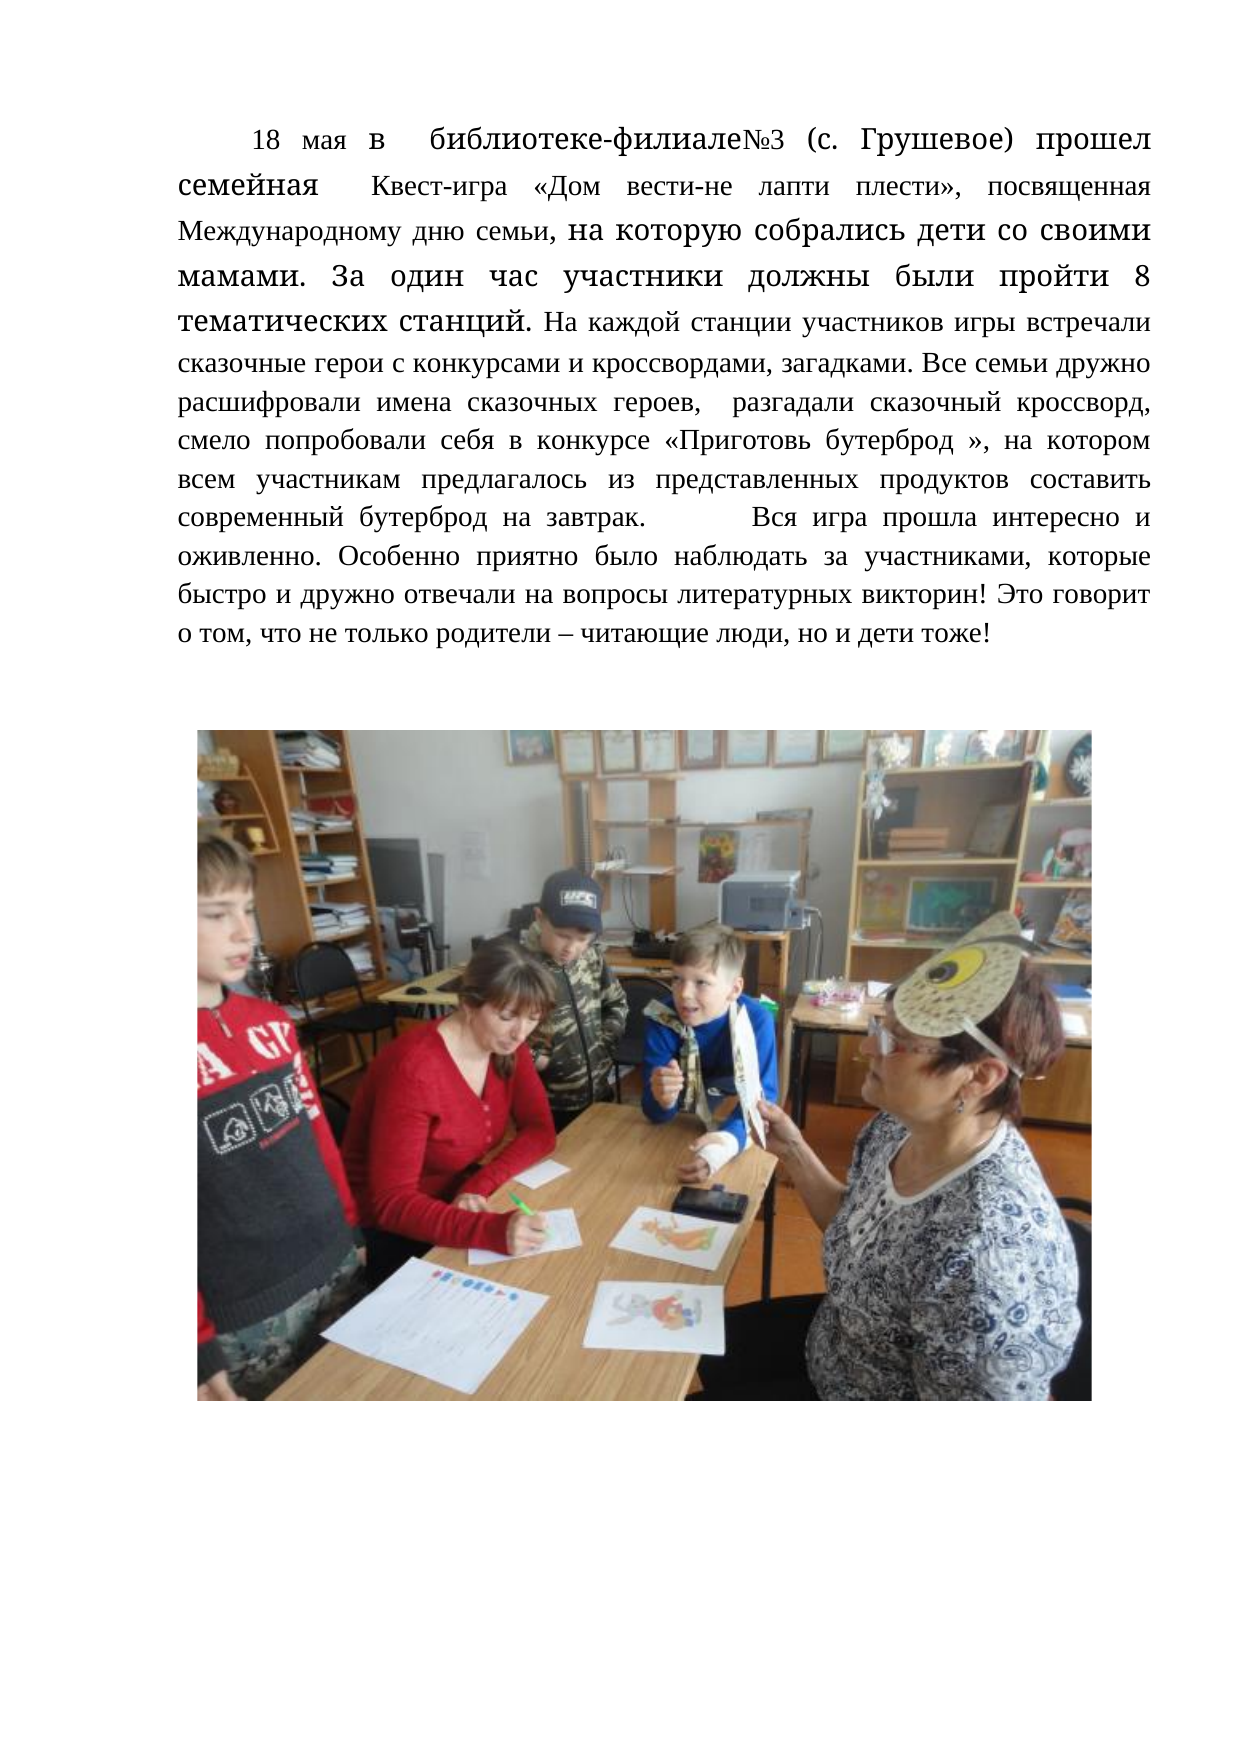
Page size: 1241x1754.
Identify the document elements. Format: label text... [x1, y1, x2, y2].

text 18 мая в библиотеке-филиале№3 (с. Грушевое) прошел семейная Квест-игра «Дом вести-не лапти плести», посвященная Международному дню семьи, на которую собрались дети со своими мамами. За один час участники должны были пройти 8 тематических станций. На каждой станции участников игры встречали сказочные герои с конкурсами и кроссвордами, загадками. Все семьи дружно расшифровали имена сказочных героев, разгадали сказочный кроссворд, смело попробовали себя в конкурсе «Приготовь бутерброд », на котором всем участникам предлагалось из представленных продуктов составить современный бутерброд на завтрак. Вся игра прошла интересно и оживленно. Особенно приятно было наблюдать за участниками, которые быстро и дружно отвечали на вопросы литературных викторин! Это говорит о том, что не только родители – читающие люди, но и дети тоже! [177, 118, 1152, 649]
picture [197, 730, 1092, 1401]
